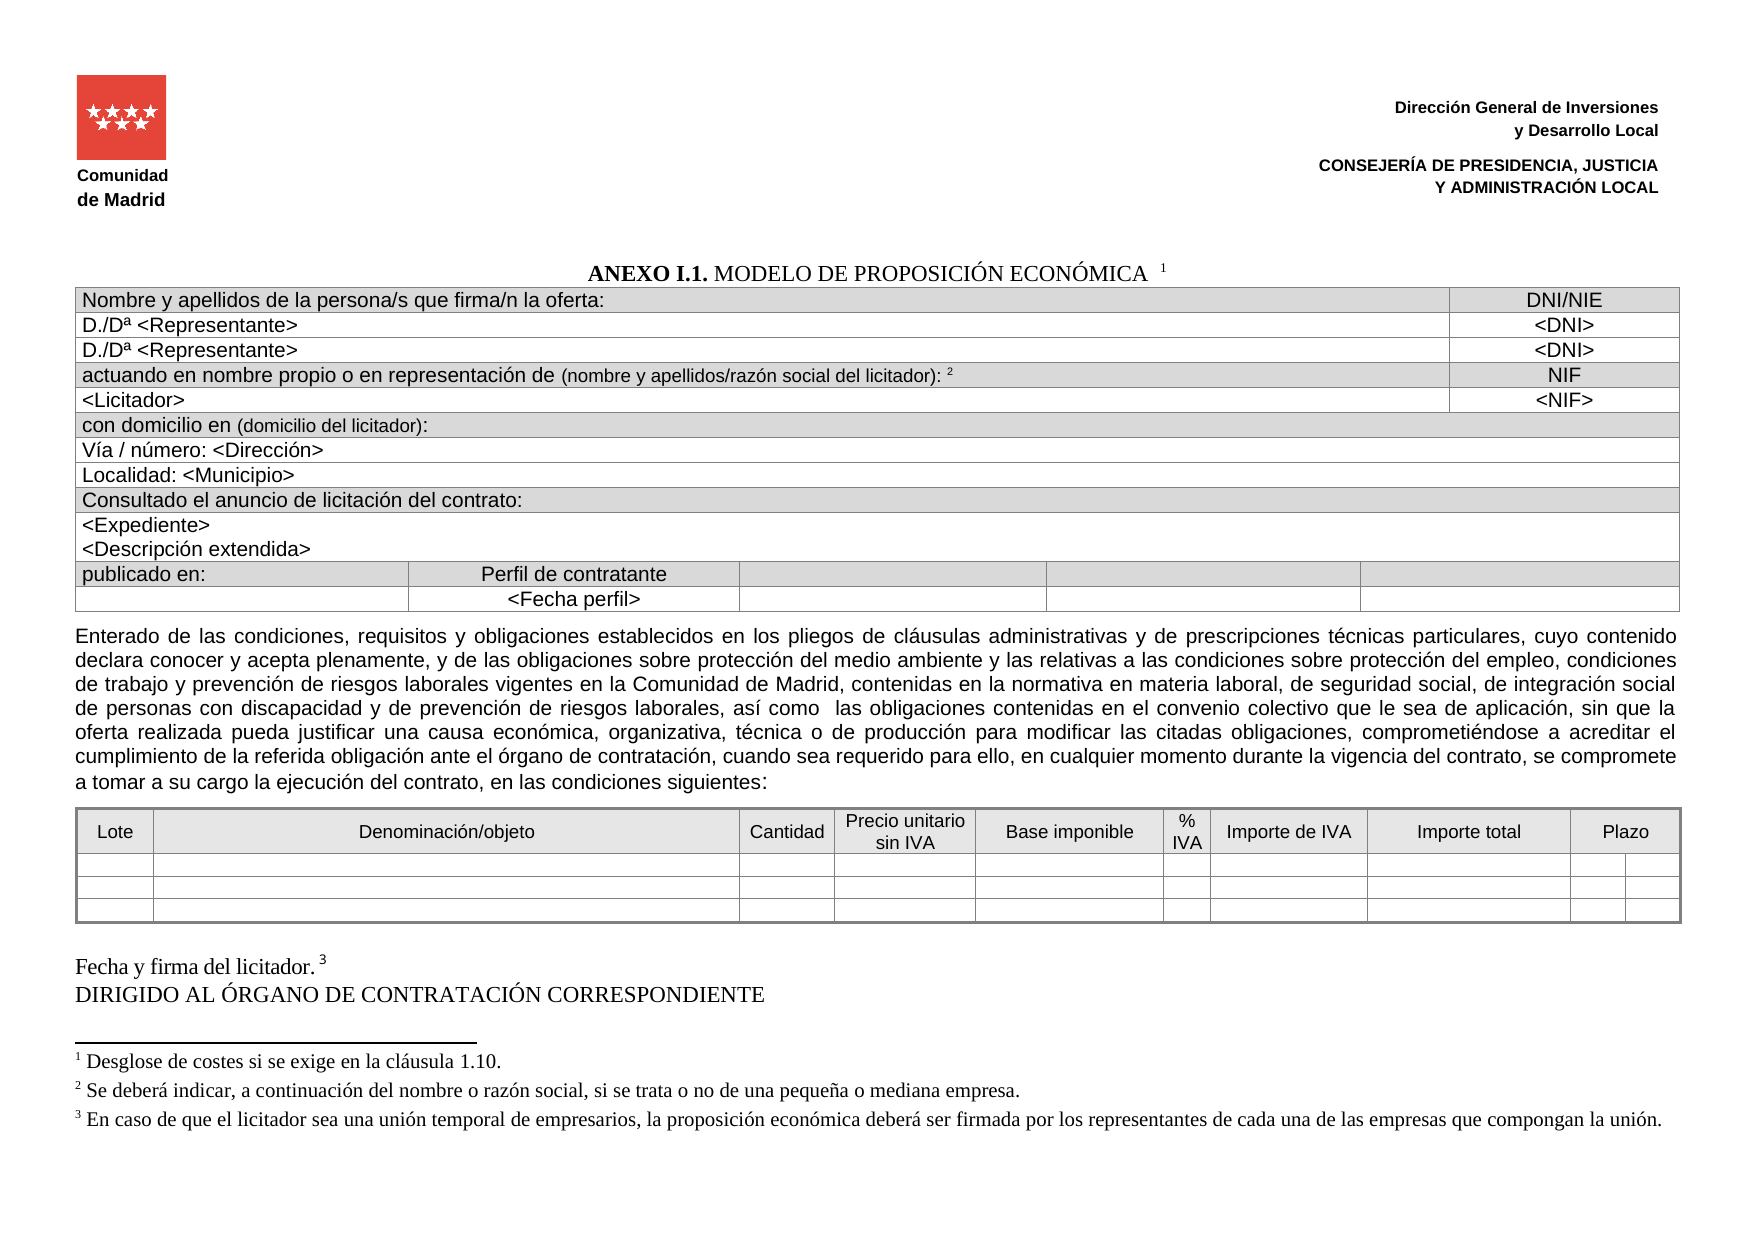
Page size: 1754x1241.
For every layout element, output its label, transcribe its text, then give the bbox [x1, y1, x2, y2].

table_cell [154, 877, 739, 898]
table_cell [835, 899, 975, 921]
table_cell [1047, 562, 1360, 586]
text DIRIGIDO AL ÓRGANO DE CONTRATACIÓN CORRESPONDIENTE [75, 982, 1679, 1008]
table_cell [1164, 877, 1210, 898]
table_cell [1211, 877, 1367, 898]
table_cell publicado en: [76, 562, 408, 586]
table_cell [1626, 854, 1679, 876]
table_cell [1571, 877, 1625, 898]
table_cell D./Dª <Representante> [76, 338, 1449, 362]
text Enterado de las condiciones, requisitos y obligaciones establecidos en los pliegos de cláusulas administrativas y de prescripciones técnicas particulares, cuyo contenido declara conocer y acepta plenamente, y de las obligaciones sobre protección del medio ambiente y las relativas a las condiciones sobre protección del empleo, condiciones de trabajo y prevención de riesgos laborales vigentes en la Comunidad de Madrid, contenidas en la normativa en materia laboral, de seguridad social, de integración social de personas con discapacidad y de prevención de riesgos laborales, así como las obligaciones contenidas en el convenio colectivo que le sea de aplicación, sin que la oferta realizada pueda justificar una causa económica, organizativa, técnica o de producción para modificar las citadas obligaciones, comprometiéndose a acreditar el cumplimiento de la referida obligación ante el órgano de contratación, cuando sea requerido para ello, en cualquier momento durante la vigencia del contrato, se compromete a tomar a su cargo la ejecución del contrato, en las condiciones siguientes: [75, 624, 1679, 794]
table_header % IVA [1164, 810, 1210, 853]
table_header Plazo [1571, 810, 1679, 853]
text Fecha y firma del licitador. [75, 950, 1679, 982]
table_cell con domicilio en (domicilio del licitador): [76, 413, 1679, 437]
table_cell [740, 854, 834, 876]
table_cell Consultado el anuncio de licitación del contrato: [76, 488, 1679, 512]
table_cell <Fecha perfil> [409, 587, 739, 611]
table_cell [740, 899, 834, 921]
table_cell [740, 877, 834, 898]
table_cell Perfil de contratante [409, 562, 739, 586]
table_cell [976, 877, 1163, 898]
table_cell NIF [1450, 363, 1679, 387]
table_cell [835, 854, 975, 876]
table_cell [1368, 854, 1570, 876]
table_cell [1361, 562, 1679, 586]
table_cell [976, 899, 1163, 921]
table_header Cantidad [740, 810, 834, 853]
table_header Precio unitario sin IVA [835, 810, 975, 853]
table_cell <NIF> [1450, 388, 1679, 412]
table_header Importe total [1368, 810, 1570, 853]
table_cell [1164, 854, 1210, 876]
table_cell Localidad: <Municipio> [76, 463, 1679, 487]
table_cell [1626, 877, 1679, 898]
table_cell <DNI> [1450, 338, 1679, 362]
table_header DNI/NIE [1450, 288, 1679, 312]
table_cell [78, 877, 153, 898]
table_cell [835, 877, 975, 898]
table_cell [154, 899, 739, 921]
table_cell actuando en nombre propio o en representación de (nombre y apellidos/razón social del licitador): [76, 363, 1449, 387]
table_cell [1211, 899, 1367, 921]
table_cell D./Dª <Representante> [76, 313, 1449, 337]
table_cell [76, 587, 408, 611]
table_cell [1368, 899, 1570, 921]
table_cell Vía / número: <Dirección> [76, 438, 1679, 462]
table_cell [1571, 899, 1625, 921]
table_header Base imponible [976, 810, 1163, 853]
table_cell [78, 899, 153, 921]
table_cell [78, 854, 153, 876]
table_header Lote [78, 810, 153, 853]
table_cell <Licitador> [76, 388, 1449, 412]
table_cell <Expediente> <Descripción extendida> [76, 513, 1679, 561]
table_cell [1361, 587, 1679, 611]
table_cell [1164, 899, 1210, 921]
table_cell [1211, 854, 1367, 876]
text ANEXO I.1. MODELO DE PROPOSICIÓN ECONÓMICA [75, 260, 1679, 287]
table_cell [740, 562, 1046, 586]
table_cell [976, 854, 1163, 876]
table_cell [1368, 877, 1570, 898]
table_cell <DNI> [1450, 313, 1679, 337]
table_cell [1626, 899, 1679, 921]
table_header Denominación/objeto [154, 810, 739, 853]
table_header Nombre y apellidos de la persona/s que firma/n la oferta: [76, 288, 1449, 312]
table_cell [740, 587, 1046, 611]
table_header Importe de IVA [1211, 810, 1367, 853]
table_cell [1571, 854, 1625, 876]
table_cell [154, 854, 739, 876]
table_cell [1047, 587, 1360, 611]
